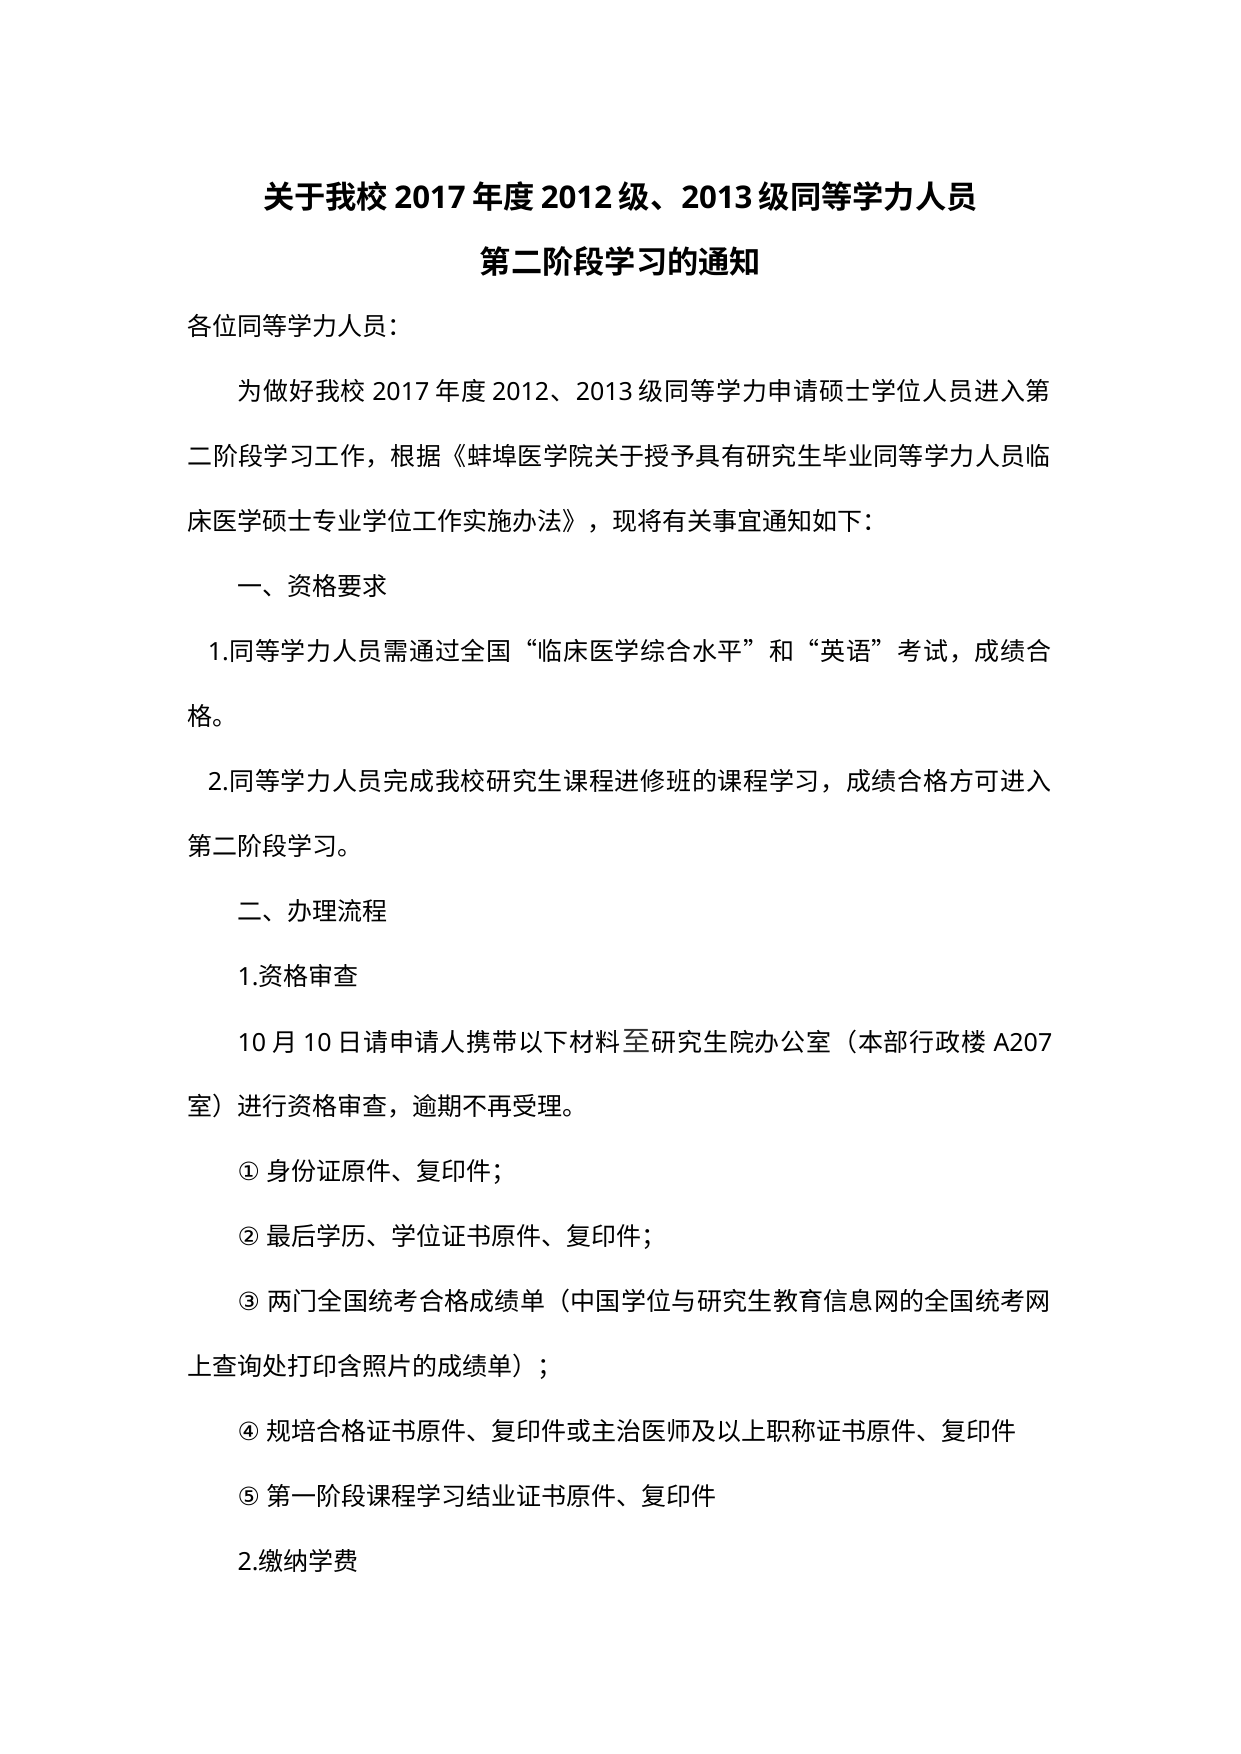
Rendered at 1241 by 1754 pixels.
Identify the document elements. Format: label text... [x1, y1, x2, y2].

text ② 最后学历、学位证书原件、复印件； [187, 1202, 1053, 1267]
text 第二阶段学习的通知 [187, 227, 1053, 292]
text 各位同等学力人员： [187, 292, 1053, 357]
text ① 身份证原件、复印件； [187, 1137, 1053, 1202]
text 2.同等学力人员完成我校研究生课程进修班的课程学习，成绩合格方可进入第二阶段学习。 [187, 747, 1053, 877]
text 1.同等学力人员需通过全国“临床医学综合水平”和“英语”考试，成绩合格。 [187, 617, 1053, 747]
text 2.缴纳学费 [187, 1527, 1053, 1592]
text 二、办理流程 [187, 877, 1053, 942]
text 10月10日请申请人携带以下材料至研究生院办公室（本部行政楼A207室）进行资格审查，逾期不再受理。 [187, 1007, 1053, 1137]
text 1.资格审查 [187, 942, 1053, 1007]
text ④ 规培合格证书原件、复印件或主治医师及以上职称证书原件、复印件 [187, 1397, 1053, 1462]
text ⑤ 第一阶段课程学习结业证书原件、复印件 [187, 1462, 1053, 1527]
text 关于我校2017年度2012级、2013级同等学力人员 [187, 162, 1053, 227]
text 为做好我校2017年度2012、2013级同等学力申请硕士学位人员进入第二阶段学习工作，根据《蚌埠医学院关于授予具有研究生毕业同等学力人员临床医学硕士专业学位工作实施办法》，现将有关事宜通知如下： [187, 357, 1053, 552]
text ③ 两门全国统考合格成绩单（中国学位与研究生教育信息网的全国统考网上查询处打印含照片的成绩单）； [187, 1267, 1053, 1397]
text 一、资格要求 [187, 552, 1053, 617]
